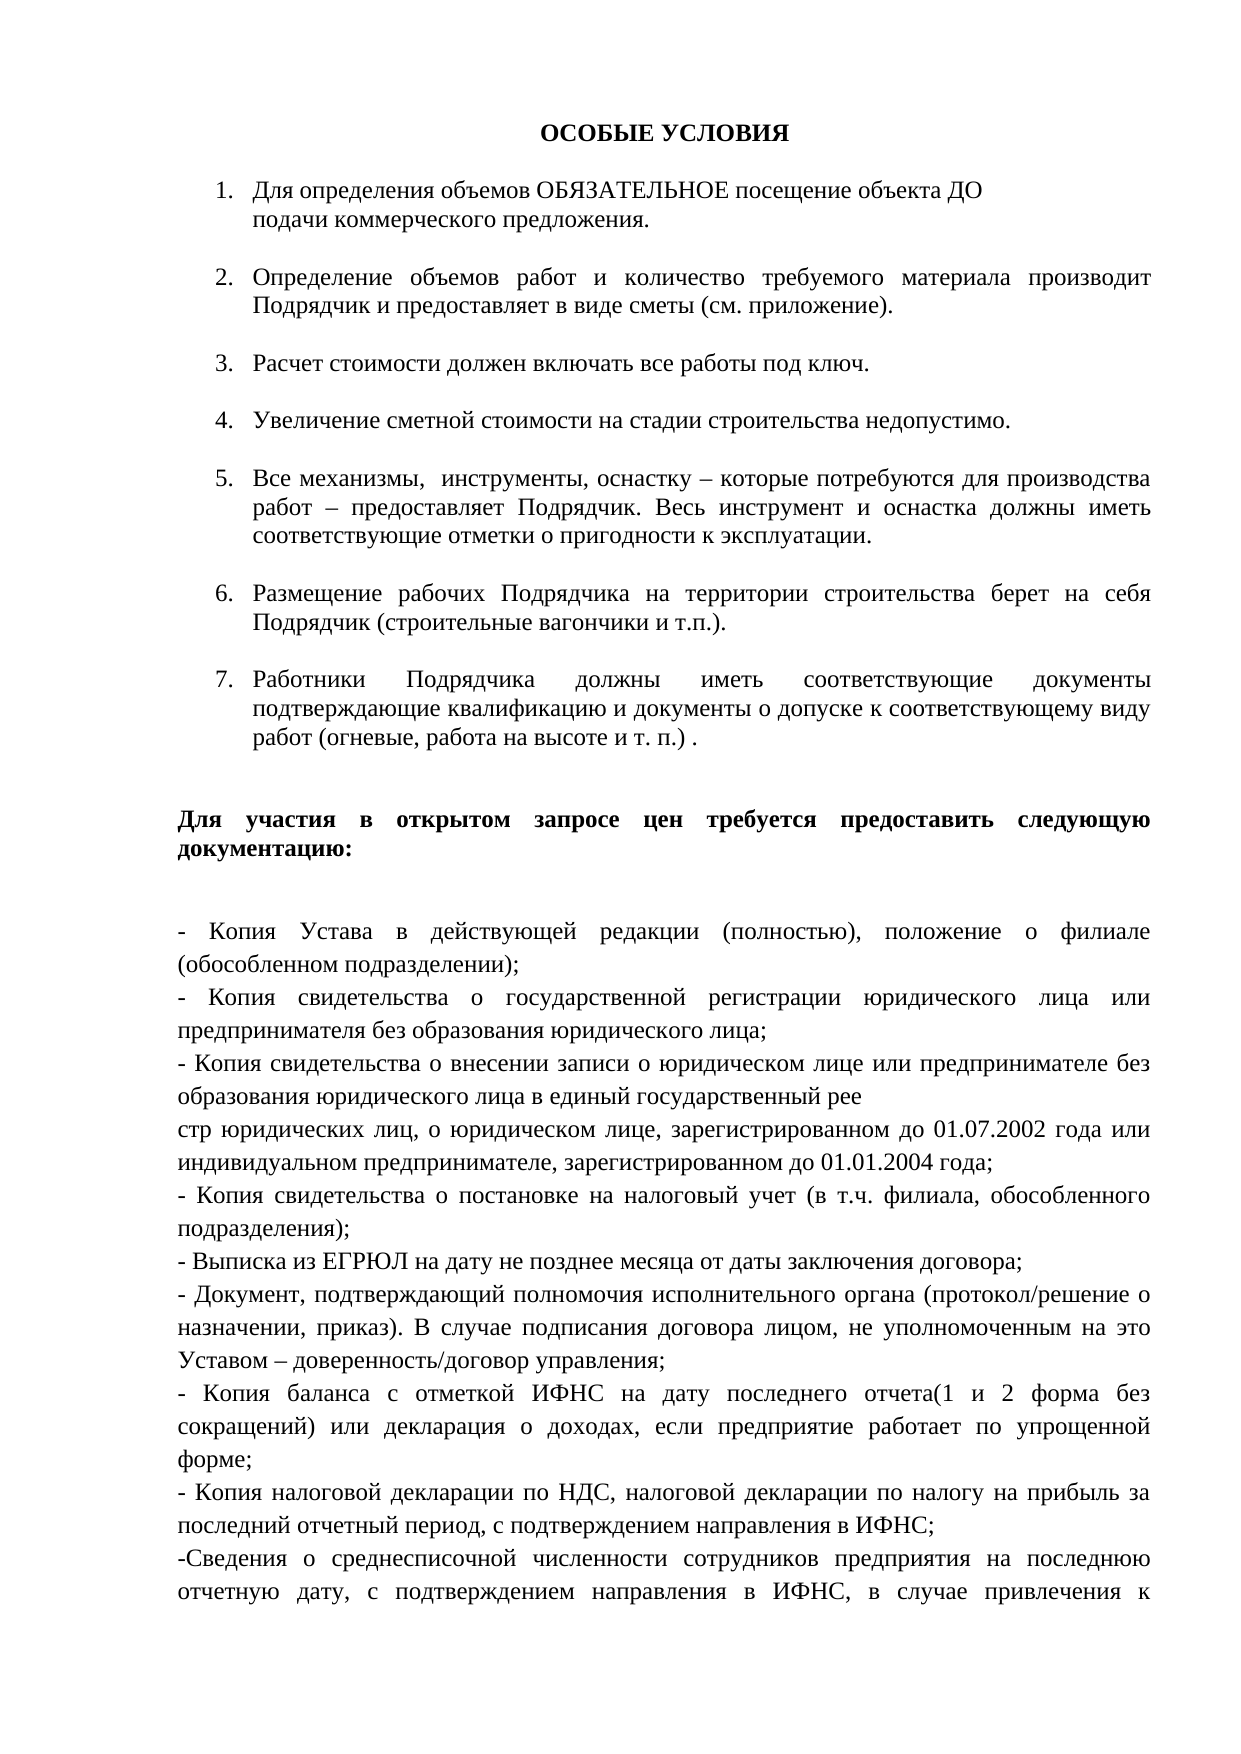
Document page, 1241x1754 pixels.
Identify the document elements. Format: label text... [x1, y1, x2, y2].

list Увеличение сметной стоимости на стадии строительства недопустимо. [215, 406, 1152, 434]
list Определение объемов работ и количество требуемого материала производит Подрядчик и предоставляет в виде сметы (см. приложение). [215, 262, 1152, 319]
list Для определения объемов ОБЯЗАТЕЛЬНОЕ посещение объекта ДО [215, 176, 1152, 204]
text - Копия налоговой декларации по НДС, налоговой декларации по налогу на прибыль за последний отчетный период, с подтверждением направления в ИФНС; [177, 1477, 1152, 1539]
text - Выписка из ЕГРЮЛ на дату не позднее месяца от даты заключения договора; [177, 1246, 1152, 1275]
text - Копия свидетельства о постановке на налоговый учет (в т.ч. филиала, обособленного подразделения); [177, 1180, 1152, 1242]
list Все механизмы, инструменты, оснастку – которые потребуются для производства работ – предоставляет Подрядчик. Весь инструмент и оснастка должны иметь соответствующие отметки о пригодности к эксплуатации. [215, 463, 1152, 549]
text - Документ, подтверждающий полномочия исполнительного органа (протокол/решение о назначении, приказ). В случае подписания договора лицом, не уполномоченным на это Уставом – доверенность/договор управления; [177, 1279, 1152, 1374]
text - Копия баланса с отметкой ИФНС на дату последнего отчета(1 и 2 форма без сокращений) или декларация о доходах, если предприятие работает по упрощенной форме; [177, 1378, 1152, 1473]
list Расчет стоимости должен включать все работы под ключ. [215, 348, 1152, 377]
text - Копия свидетельства о внесении записи о юридическом лице или предпринимателе без образования юридического лица в единый государственный рее [177, 1048, 1152, 1110]
text - Копия Устава в действующей редакции (полностью), положение о филиале (обособленном подразделении); [177, 916, 1152, 978]
text ОСОБЫЕ УСЛОВИЯ [177, 118, 1152, 147]
text стр юридических лиц, о юридическом лице, зарегистрированном до 01.07.2002 года или индивидуальном предпринимателе, зарегистрированном до 01.01.2004 года; [177, 1114, 1152, 1176]
text Для участия в открытом запросе цен требуется предоставить следующую документацию: [177, 804, 1152, 862]
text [177, 1543, 1152, 1605]
text - Копия свидетельства о государственной регистрации юридического лица или предпринимателя без образования юридического лица; [177, 982, 1152, 1044]
list Работники Подрядчика должны иметь соответствующие документы подтверждающие квалификацию и документы о допуске к соответствующему виду работ (огневые, работа на высоте и т. п.) . [215, 664, 1152, 751]
list Размещение рабочих Подрядчика на территории строительства берет на себя Подрядчик (строительные вагончики и т.п.). [215, 578, 1152, 636]
text подачи коммерческого предложения. [252, 204, 1152, 233]
